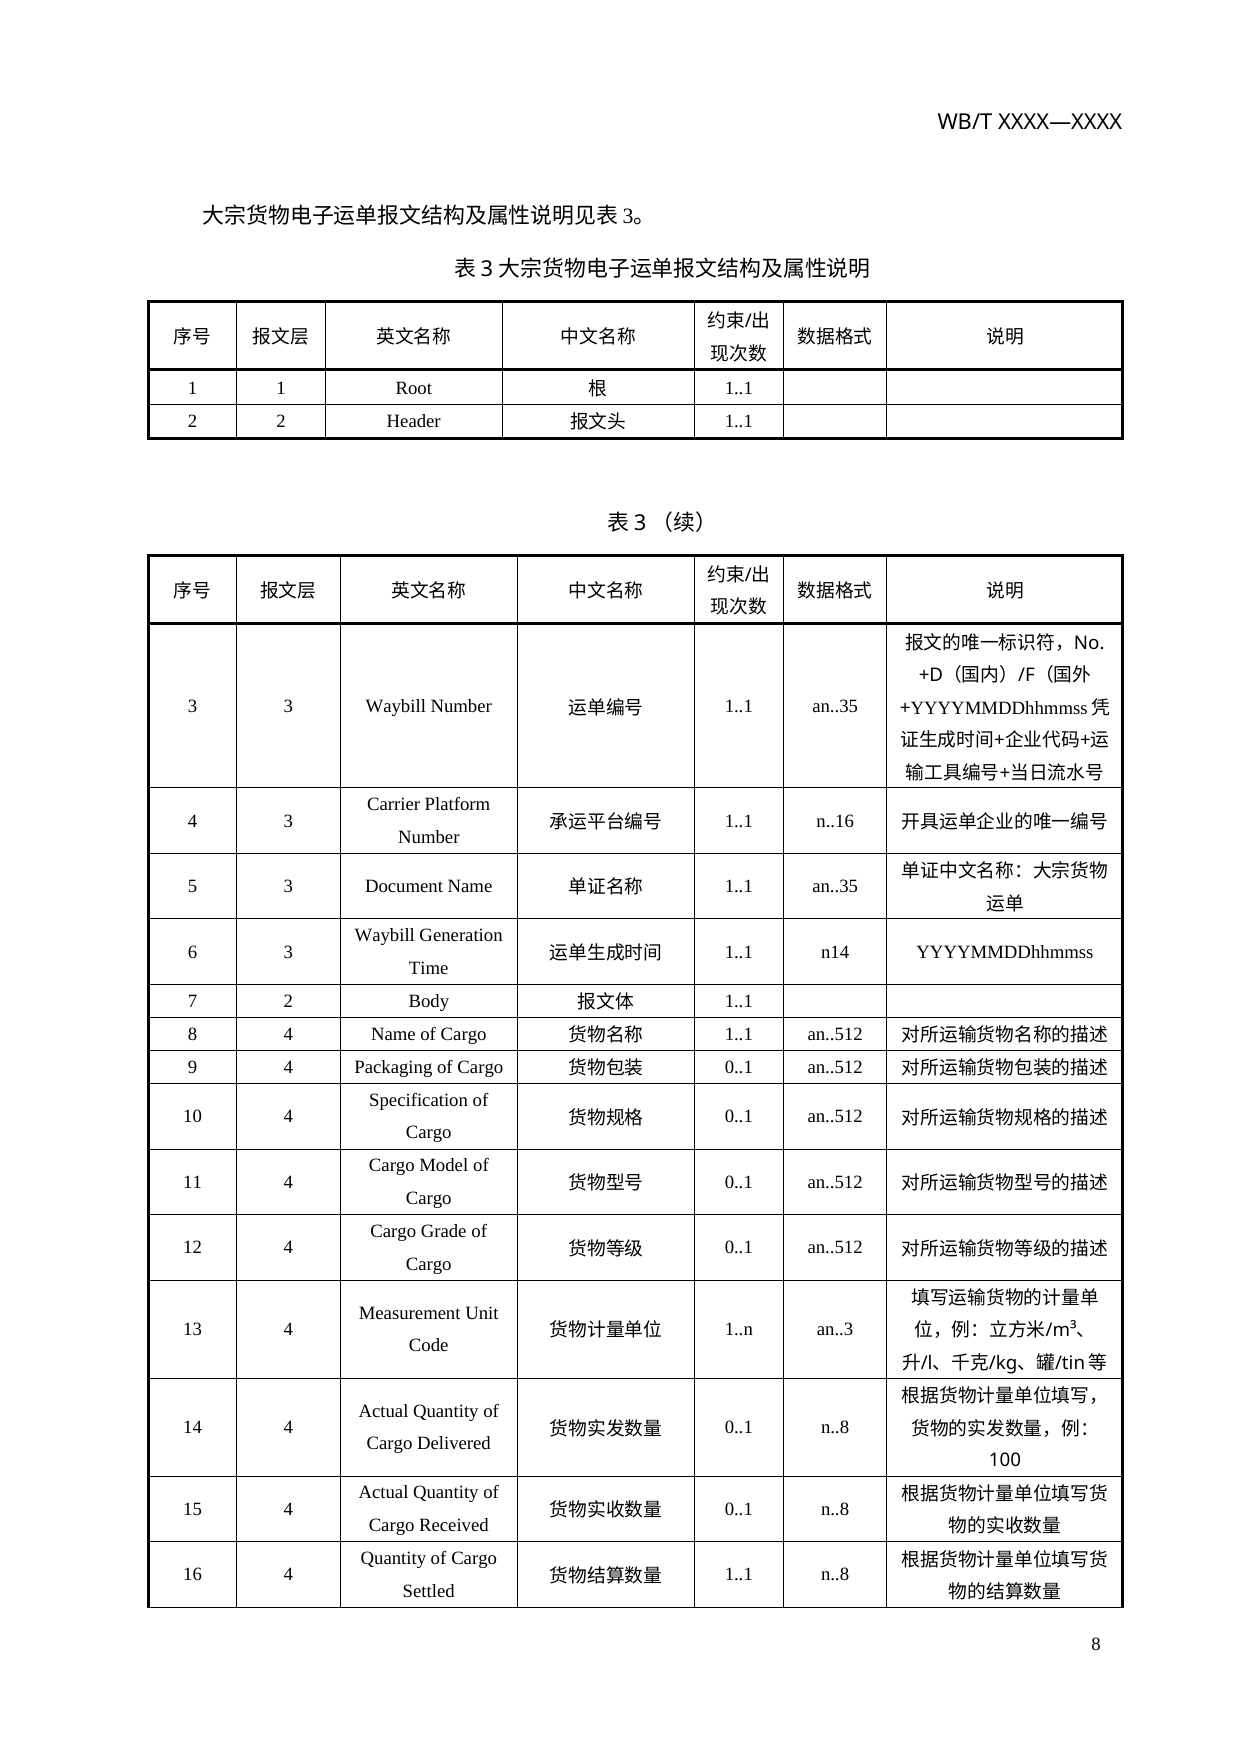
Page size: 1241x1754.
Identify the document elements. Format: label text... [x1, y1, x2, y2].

table_cell 1 [237, 371, 325, 404]
table_cell Waybill Number [341, 625, 517, 787]
table_cell 1..1 [695, 919, 783, 984]
table_cell 报文体 [518, 985, 694, 1017]
table_cell 9 [150, 1051, 236, 1083]
table_cell 0..1 [695, 1379, 783, 1476]
table_cell 16 [150, 1542, 236, 1607]
table_cell n..8 [784, 1477, 886, 1541]
table_cell 0..1 [695, 1477, 783, 1541]
table_cell 4 [237, 1281, 340, 1377]
table_header 序号 [150, 303, 236, 368]
table_cell Actual Quantity of Cargo Received [341, 1477, 517, 1541]
table_cell 4 [237, 1018, 340, 1050]
table_cell 根据货物计量单位填写，货物的实发数量，例：100 [887, 1379, 1121, 1476]
table_cell 3 [237, 625, 340, 787]
table_cell 0..1 [695, 1150, 783, 1214]
table_cell 4 [237, 1150, 340, 1214]
table_cell an..512 [784, 1150, 886, 1214]
table_cell 0..1 [695, 1084, 783, 1148]
table_cell 12 [150, 1215, 236, 1279]
text 表3 （续） [148, 505, 1122, 537]
table_cell an..512 [784, 1084, 886, 1148]
table_cell 4 [237, 1477, 340, 1541]
table_cell 货物包装 [518, 1051, 694, 1083]
table_cell 填写运输货物的计量单位，例：立方米/m³、升/l、千克/kg、罐/tin等 [887, 1281, 1121, 1377]
table_cell n..8 [784, 1379, 886, 1476]
table_cell 6 [150, 919, 236, 984]
table_cell 1..1 [695, 788, 783, 853]
table_cell 货物实收数量 [518, 1477, 694, 1541]
table_cell Packaging of Cargo [341, 1051, 517, 1083]
table_cell 14 [150, 1379, 236, 1476]
table_cell Body [341, 985, 517, 1017]
table_cell Name of Cargo [341, 1018, 517, 1050]
table_header 中文名称 [518, 557, 694, 622]
table_header 数据格式 [784, 303, 886, 368]
table_cell n14 [784, 919, 886, 984]
table_cell 0..1 [695, 1051, 783, 1083]
table_cell an..512 [784, 1051, 886, 1083]
table_cell an..512 [784, 1215, 886, 1279]
table_header 报文层 [237, 557, 340, 622]
table_cell 4 [150, 788, 236, 853]
table_header 中文名称 [503, 303, 694, 368]
table_header 报文层 [237, 303, 325, 368]
table_cell n..8 [784, 1542, 886, 1607]
table_cell 2 [237, 985, 340, 1017]
table_cell 1..1 [695, 1542, 783, 1607]
table_cell Actual Quantity of Cargo Delivered [341, 1379, 517, 1476]
table_cell 对所运输货物等级的描述 [887, 1215, 1121, 1279]
table_header 英文名称 [341, 557, 517, 622]
table_cell 货物计量单位 [518, 1281, 694, 1377]
table_cell [887, 405, 1121, 437]
table_cell Document Name [341, 854, 517, 918]
table_cell 8 [150, 1018, 236, 1050]
table_cell 4 [237, 1051, 340, 1083]
table_cell 货物结算数量 [518, 1542, 694, 1607]
table_cell 根 [503, 371, 694, 404]
table_cell 0..1 [695, 1215, 783, 1279]
table_cell Carrier Platform Number [341, 788, 517, 853]
table_cell 货物实发数量 [518, 1379, 694, 1476]
table_cell Waybill Generation Time [341, 919, 517, 984]
table_cell 1..1 [695, 1018, 783, 1050]
table_cell 货物规格 [518, 1084, 694, 1148]
table_cell 货物名称 [518, 1018, 694, 1050]
table_cell Root [326, 371, 502, 404]
table_cell 根据货物计量单位填写货物的实收数量 [887, 1477, 1121, 1541]
table_cell 1..1 [695, 854, 783, 918]
table_header 英文名称 [326, 303, 502, 368]
table_cell n..16 [784, 788, 886, 853]
table_cell Cargo Model of Cargo [341, 1150, 517, 1214]
table_cell Header [326, 405, 502, 437]
table_cell 3 [237, 854, 340, 918]
table_cell 4 [237, 1542, 340, 1607]
table_cell Cargo Grade of Cargo [341, 1215, 517, 1279]
table_cell YYYYMMDDhhmmss [887, 919, 1121, 984]
table_cell 开具运单企业的唯一编号 [887, 788, 1121, 853]
table_cell 2 [237, 405, 325, 437]
table_cell Specification of Cargo [341, 1084, 517, 1148]
table_cell Quantity of Cargo Settled [341, 1542, 517, 1607]
table_header 说明 [887, 557, 1121, 622]
text 大宗货物电子运单报文结构及属性说明见表3。 [148, 198, 1122, 230]
table_cell 3 [237, 919, 340, 984]
table_cell 1 [150, 371, 236, 404]
table_cell 对所运输货物名称的描述 [887, 1018, 1121, 1050]
table_cell 10 [150, 1084, 236, 1148]
table_cell 7 [150, 985, 236, 1017]
table_cell 运单编号 [518, 625, 694, 787]
table_cell 1..1 [695, 625, 783, 787]
table_cell [887, 371, 1121, 404]
table_cell 单证中文名称：大宗货物运单 [887, 854, 1121, 918]
table_cell [784, 371, 886, 404]
table_cell 13 [150, 1281, 236, 1377]
table_header 约束/出现次数 [695, 557, 783, 622]
table_cell 对所运输货物型号的描述 [887, 1150, 1121, 1214]
table_cell an..35 [784, 625, 886, 787]
table_cell 运单生成时间 [518, 919, 694, 984]
table_cell 5 [150, 854, 236, 918]
table_cell 4 [237, 1379, 340, 1476]
table_cell 1..n [695, 1281, 783, 1377]
table_cell 3 [150, 625, 236, 787]
table_cell 11 [150, 1150, 236, 1214]
text 表3 大宗货物电子运单报文结构及属性说明 [148, 251, 1122, 284]
table_header 数据格式 [784, 557, 886, 622]
table_cell Measurement Unit Code [341, 1281, 517, 1377]
table_cell 根据货物计量单位填写货物的结算数量 [887, 1542, 1121, 1607]
table_cell 承运平台编号 [518, 788, 694, 853]
table_cell 1..1 [695, 405, 783, 437]
table_cell an..3 [784, 1281, 886, 1377]
table_cell 1..1 [695, 985, 783, 1017]
table_cell 报文的唯一标识符，No.+D（国内）/F（国外+YYYYMMDDhhmmss凭证生成时间+企业代码+运输工具编号+当日流水号 [887, 625, 1121, 787]
table_cell 报文头 [503, 405, 694, 437]
table_header 约束/出现次数 [695, 303, 783, 368]
table_cell 货物型号 [518, 1150, 694, 1214]
table_cell an..512 [784, 1018, 886, 1050]
table_cell 2 [150, 405, 236, 437]
table_header 序号 [150, 557, 236, 622]
table_cell [784, 405, 886, 437]
table_cell 4 [237, 1215, 340, 1279]
table_cell 1..1 [695, 371, 783, 404]
table_cell 货物等级 [518, 1215, 694, 1279]
table_cell [887, 985, 1121, 1017]
table_cell 15 [150, 1477, 236, 1541]
table_header 说明 [887, 303, 1121, 368]
table_cell 3 [237, 788, 340, 853]
table_cell 单证名称 [518, 854, 694, 918]
table_cell 对所运输货物规格的描述 [887, 1084, 1121, 1148]
table_cell 4 [237, 1084, 340, 1148]
table_cell 对所运输货物包装的描述 [887, 1051, 1121, 1083]
table_cell [784, 985, 886, 1017]
table_cell an..35 [784, 854, 886, 918]
